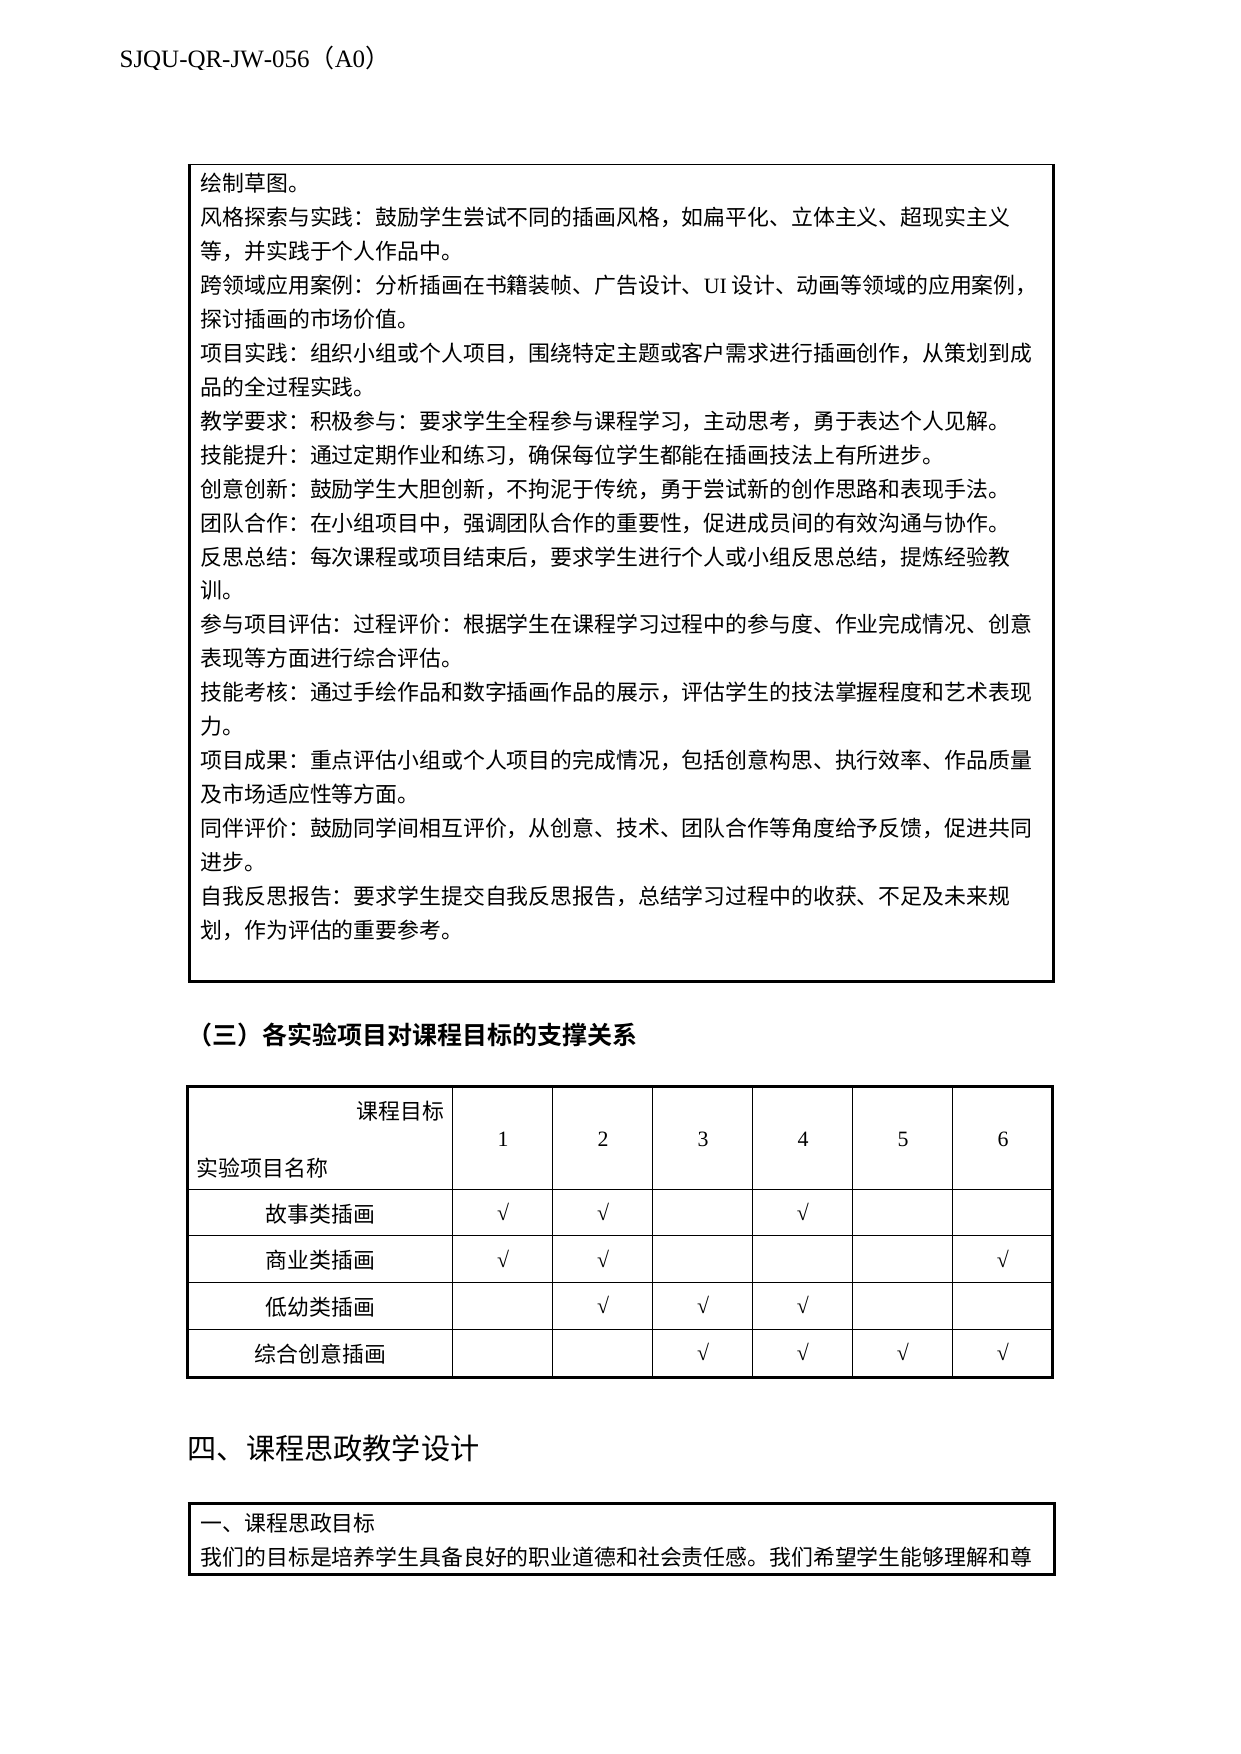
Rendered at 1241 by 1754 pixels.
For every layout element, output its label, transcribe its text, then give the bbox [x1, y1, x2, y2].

table_header 6 [953, 1088, 1051, 1188]
table_header 2 [553, 1088, 652, 1188]
table_header 4 [753, 1088, 852, 1188]
table_header 5 [853, 1088, 952, 1188]
table_cell √ [953, 1330, 1051, 1376]
table_cell √ [653, 1283, 752, 1329]
table_cell 商业类插画 [189, 1236, 452, 1282]
table_cell √ [553, 1236, 652, 1282]
table_cell 综合创意插画 [189, 1330, 452, 1376]
table_cell √ [953, 1236, 1051, 1282]
table_cell √ [553, 1190, 652, 1235]
table_cell √ [553, 1283, 652, 1329]
table_header 1 [453, 1088, 552, 1188]
table_cell [453, 1330, 552, 1376]
table_cell 低幼类插画 [189, 1283, 452, 1329]
table_cell 故事类插画 [189, 1190, 452, 1235]
table_header 3 [653, 1088, 752, 1188]
text 四、课程思政教学设计 [187, 1413, 1053, 1481]
table_header 课程目标 实验项目名称 [189, 1088, 452, 1188]
table_cell √ [453, 1190, 552, 1235]
table_cell [853, 1190, 952, 1235]
table_cell √ [753, 1283, 852, 1329]
table_cell [453, 1283, 552, 1329]
table_cell [953, 1283, 1051, 1329]
table_cell √ [453, 1236, 552, 1282]
table_cell √ [753, 1330, 852, 1376]
text （三）各实验项目对课程目标的支撑关系 [187, 1000, 1053, 1068]
table_cell √ [753, 1190, 852, 1235]
table_cell [753, 1236, 852, 1282]
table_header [191, 1505, 1053, 1573]
table_cell √ [853, 1330, 952, 1376]
table_cell [553, 1330, 652, 1376]
table_cell [653, 1190, 752, 1235]
table_cell √ [653, 1330, 752, 1376]
table_cell [653, 1236, 752, 1282]
table_cell [853, 1236, 952, 1282]
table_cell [191, 165, 1052, 980]
table_cell [853, 1283, 952, 1329]
table_cell [953, 1190, 1051, 1235]
